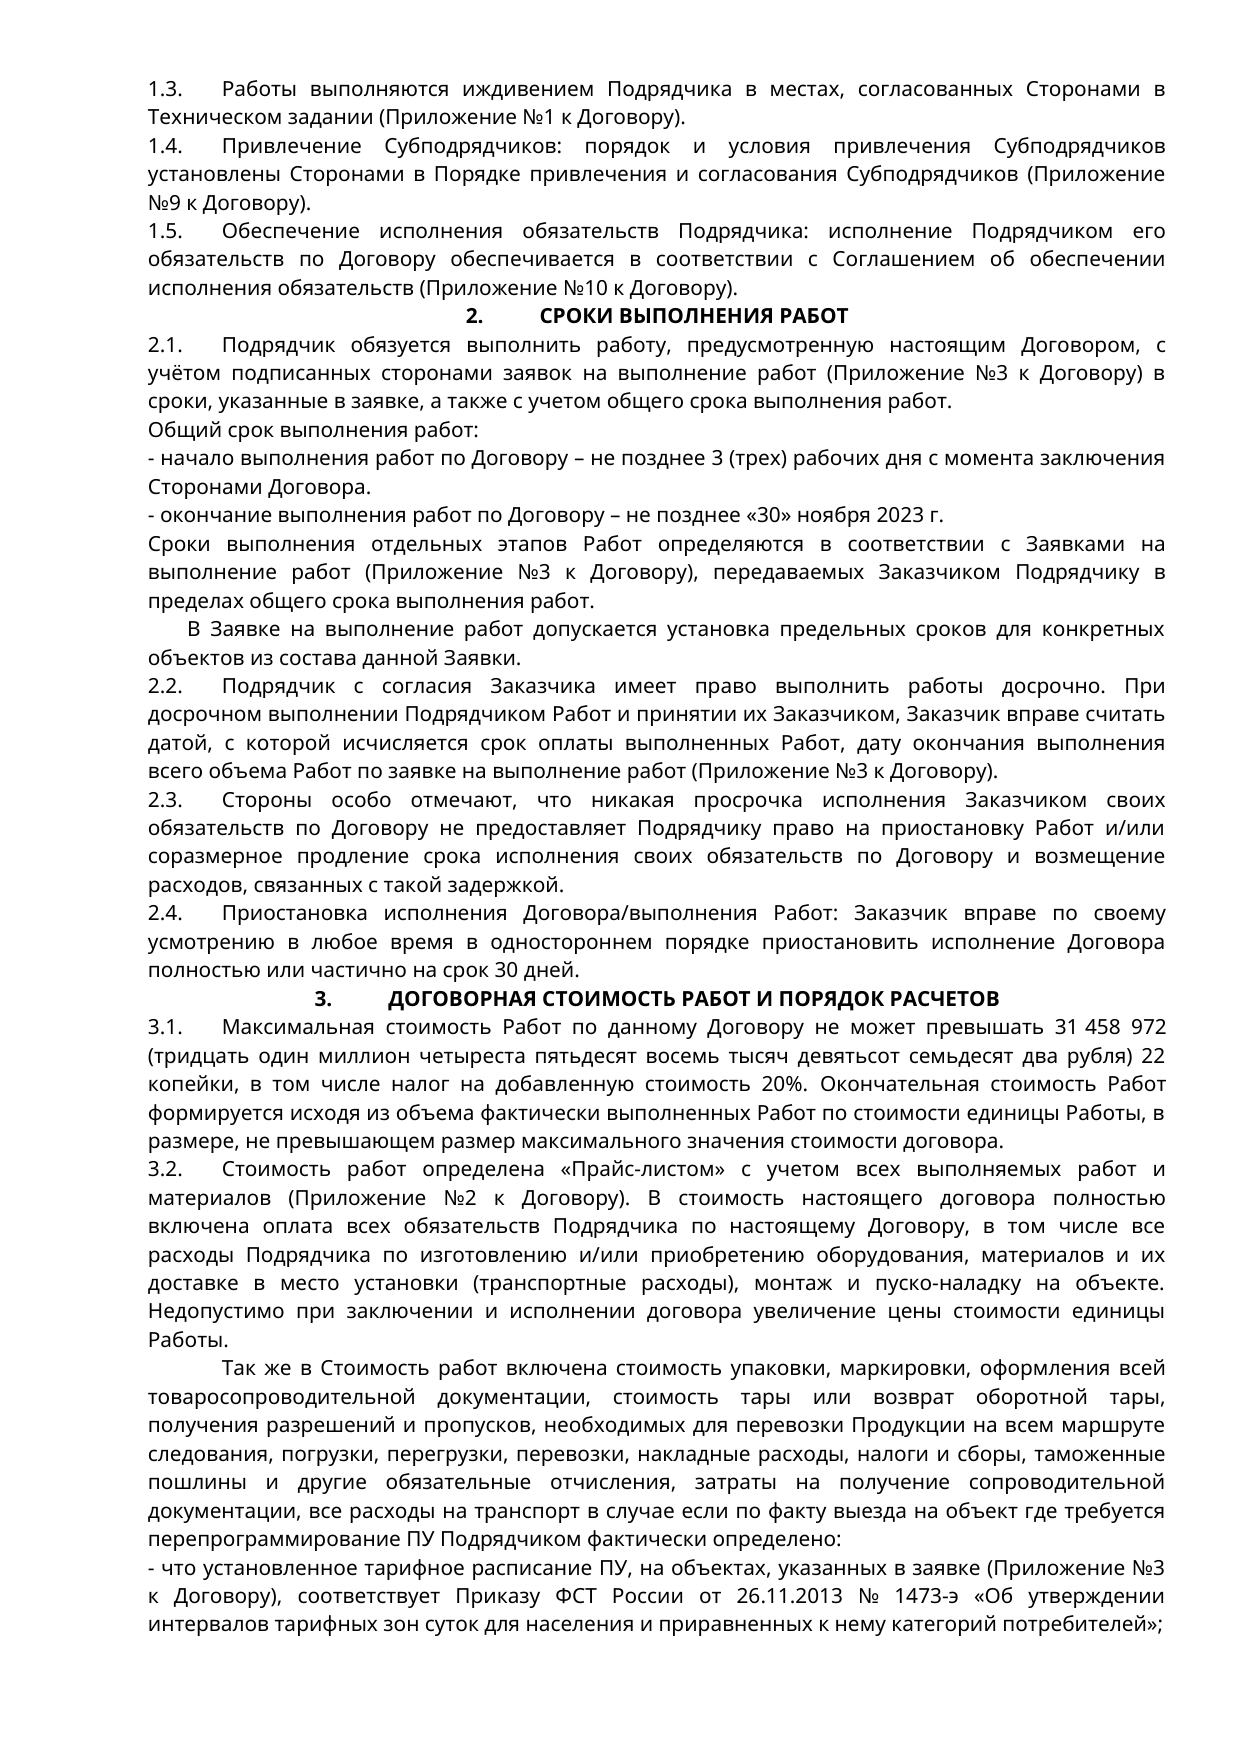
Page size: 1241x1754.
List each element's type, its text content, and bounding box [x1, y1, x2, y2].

list Привлечение Субподрядчиков: порядок и условия привлечения Субподрядчиков установлены Сторонами в Порядке привлечения и согласования Субподрядчиков (Приложение №9 к Договору). [148, 131, 1167, 216]
text - окончание выполнения работ по Договору – не позднее «30» ноября 2023 г. [148, 500, 1167, 529]
list Так же в Стоимость работ включена стоимость упаковки, маркировки, оформления всей товаросопроводительной документации, стоимость тары или возврат оборотной тары, получения разрешений и пропусков, необходимых для перевозки Продукции на всем маршруте следования, погрузки, перегрузки, перевозки, накладные расходы, налоги и сборы, таможенные пошлины и другие обязательные отчисления, затраты на получение сопроводительной документации, все расходы на транспорт в случае если по факту выезда на объект где требуется перепрограммирование ПУ Подрядчиком фактически определено: [148, 1353, 1167, 1553]
list Максимальная стоимость Работ по данному Договору не может превышать 31 458 972 (тридцать один миллион четыреста пятьдесят восемь тысяч девятьсот семьдесят два рубля) 22 копейки, в том числе налог на добавленную стоимость 20%. Окончательная стоимость Работ формируется исходя из объема фактически выполненных Работ по стоимости единицы Работы, в размере, не превышающем размер максимального значения стоимости договора. [148, 1012, 1167, 1154]
subtitle СРОКИ ВЫПОЛНЕНИЯ РАБОТ [148, 301, 1167, 330]
text В Заявке на выполнение работ допускается установка предельных сроков для конкретных объектов из состава данной Заявки. [148, 614, 1167, 671]
list - что установленное тарифное расписание ПУ, на объектах, указанных в заявке (Приложение №3 к Договору), соответствует Приказу ФСТ России от 26.11.2013 № 1473-э «Об утверждении интервалов тарифных зон суток для населения и приравненных к нему категорий потребителей»; [148, 1553, 1167, 1638]
list Стоимость работ определена «Прайс-листом» с учетом всех выполняемых работ и материалов (Приложение №2 к Договору). В стоимость настоящего договора полностью включена оплата всех обязательств Подрядчика по настоящему Договору, в том числе все расходы Подрядчика по изготовлению и/или приобретению оборудования, материалов и их доставке в место установки (транспортные расходы), монтаж и пуско-наладку на объекте. Недопустимо при заключении и исполнении договора увеличение цены стоимости единицы Работы. [148, 1154, 1167, 1353]
text - начало выполнения работ по Договору – не позднее 3 (трех) рабочих дня с момента заключения Сторонами Договора. [148, 443, 1167, 500]
text Сроки выполнения отдельных этапов Работ определяются в соответствии с Заявками на выполнение работ (Приложение №3 к Договору), передаваемых Заказчиком Подрядчику в пределах общего срока выполнения работ. [148, 529, 1167, 614]
list Общий срок выполнения работ: [148, 415, 1167, 443]
list Подрядчик обязуется выполнить работу, предусмотренную настоящим Договором, с учётом подписанных сторонами заявок на выполнение работ (Приложение №3 к Договору) в сроки, указанные в заявке, а также с учетом общего срока выполнения работ. [148, 330, 1167, 415]
list Подрядчик с согласия Заказчика имеет право выполнить работы досрочно. При досрочном выполнении Подрядчиком Работ и принятии их Заказчиком, Заказчик вправе считать датой, с которой исчисляется срок оплаты выполненных Работ, дату окончания выполнения всего объема Работ по заявке на выполнение работ (Приложение №3 к Договору). [148, 671, 1167, 785]
list Обеспечение исполнения обязательств Подрядчика: исполнение Подрядчиком его обязательств по Договору обеспечивается в соответствии с Соглашением об обеспечении исполнения обязательств (Приложение №10 к Договору). [148, 216, 1167, 301]
subtitle ДОГОВОРНАЯ СТОИМОСТЬ РАБОТ И ПОРЯДОК РАСЧЕТОВ [148, 984, 1167, 1012]
list Работы выполняются иждивением Подрядчика в местах, согласованных Сторонами в Техническом задании (Приложение №1 к Договору). [148, 74, 1167, 131]
list Приостановка исполнения Договора/выполнения Работ: Заказчик вправе по своему усмотрению в любое время в одностороннем порядке приостановить исполнение Договора полностью или частично на срок 30 дней. [148, 898, 1167, 984]
list Стороны особо отмечают, что никакая просрочка исполнения Заказчиком своих обязательств по Договору не предоставляет Подрядчику право на приостановку Работ и/или соразмерное продление срока исполнения своих обязательств по Договору и возмещение расходов, связанных с такой задержкой. [148, 785, 1167, 898]
